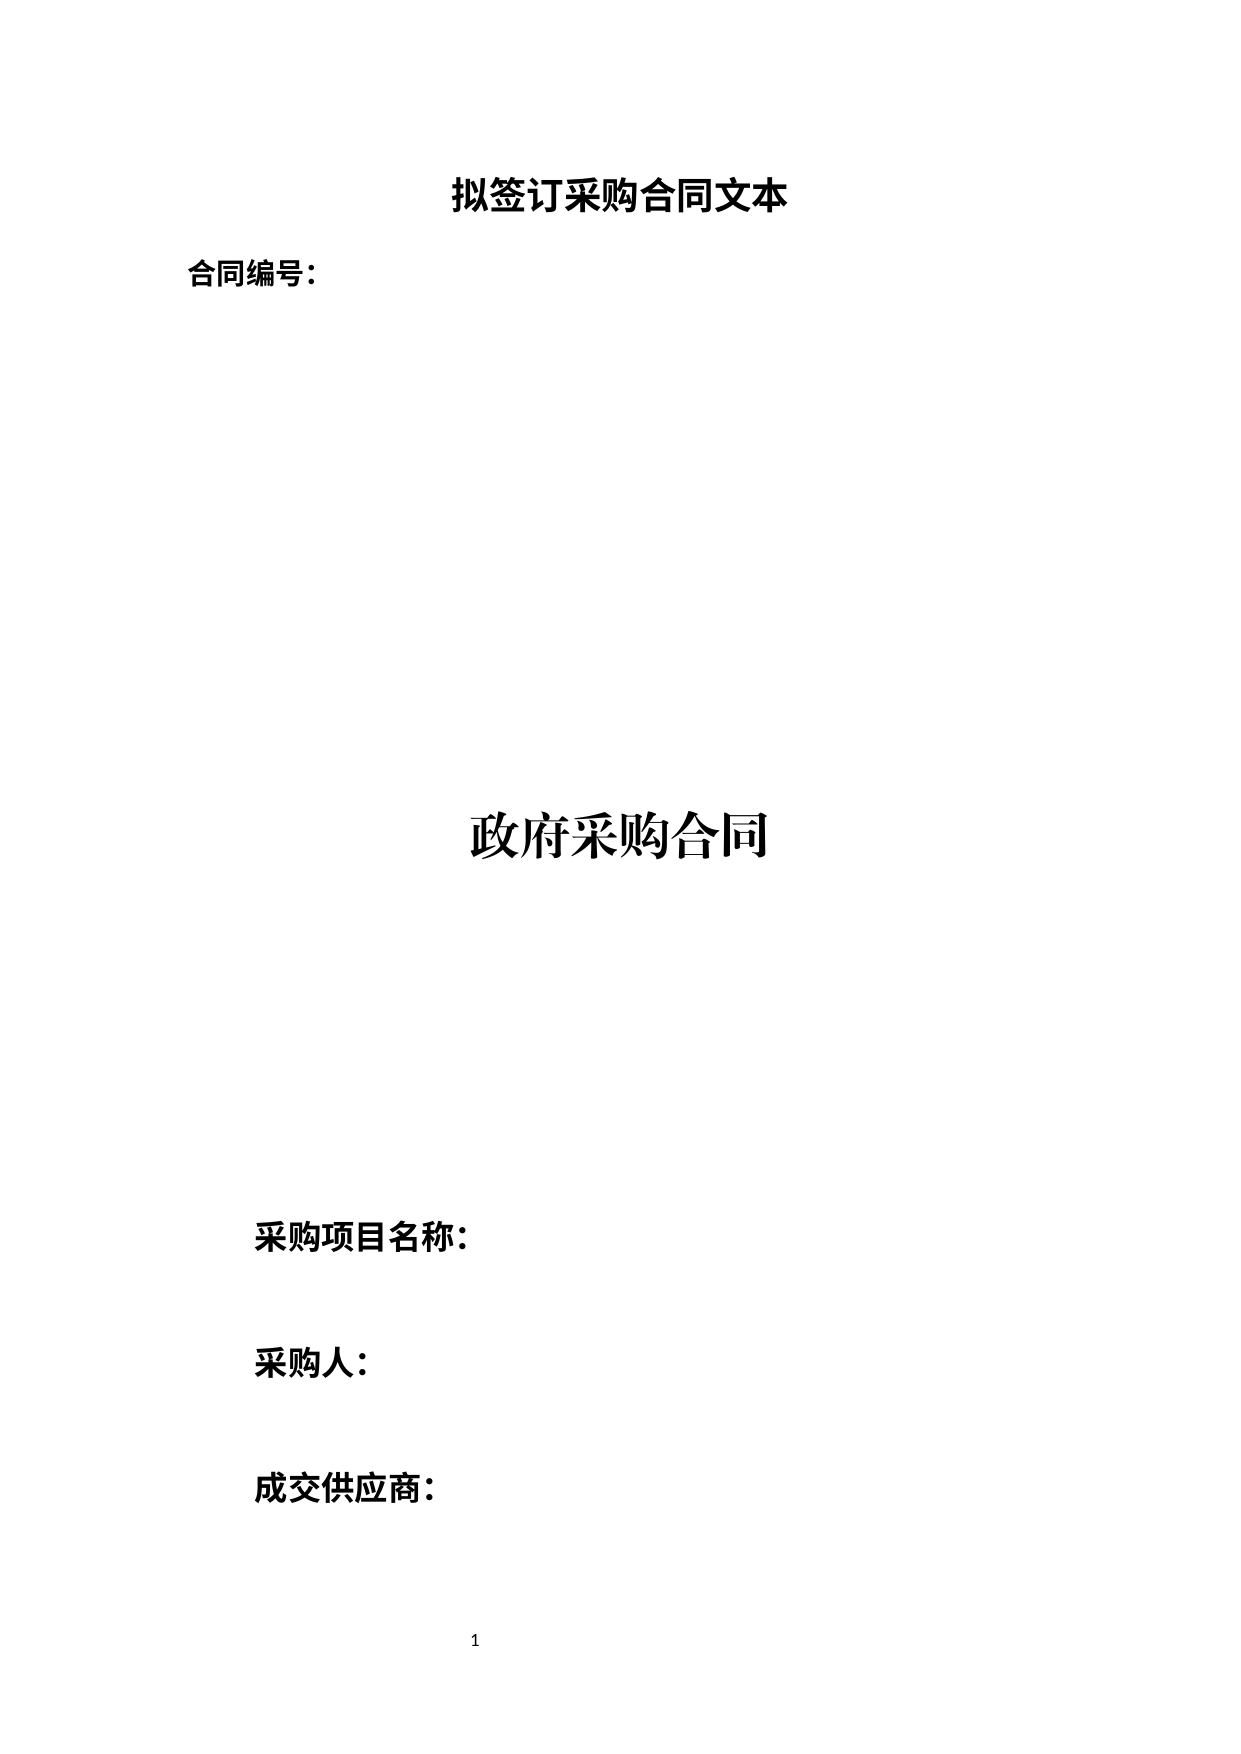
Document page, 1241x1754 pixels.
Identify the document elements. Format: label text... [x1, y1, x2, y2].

text 采购人： [187, 1328, 1053, 1393]
text 政府采购合同 [187, 807, 1053, 872]
text 成交供应商： [187, 1454, 1053, 1519]
text 合同编号： [187, 239, 1053, 304]
text 采购项目名称： [187, 1202, 1053, 1267]
text 拟签订采购合同文本 [187, 162, 1053, 227]
